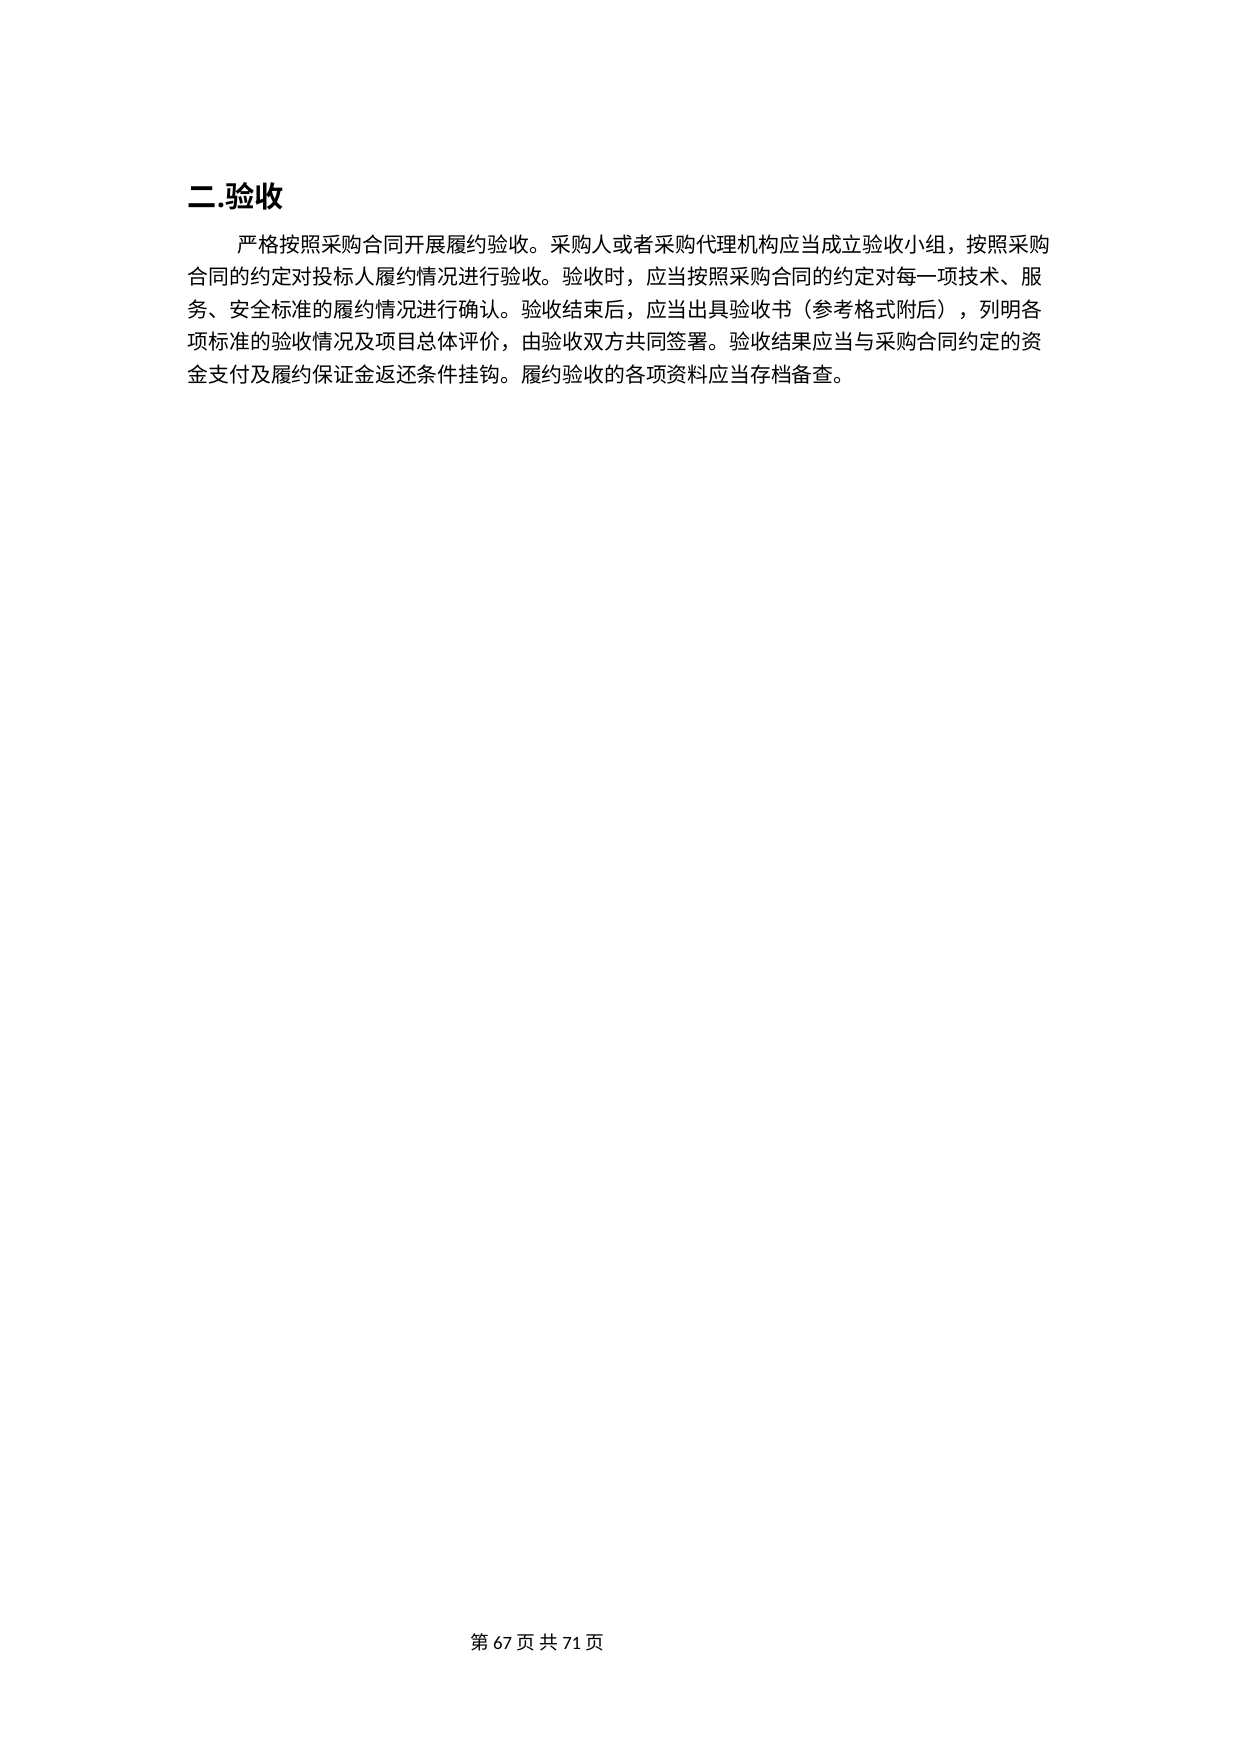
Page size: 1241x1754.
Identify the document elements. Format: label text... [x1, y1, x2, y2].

text 严格按照采购合同开展履约验收。采购人或者采购代理机构应当成立验收小组，按照采购合同的约定对投标人履约情况进行验收。验收时，应当按照采购合同的约定对每一项技术、服务、安全标准的履约情况进行确认。验收结束后，应当出具验收书（参考格式附后），列明各项标准的验收情况及项目总体评价，由验收双方共同签署。验收结果应当与采购合同约定的资金支付及履约保证金返还条件挂钩。履约验收的各项资料应当存档备查。 [187, 227, 1053, 389]
text 二.验收 [187, 162, 1053, 227]
